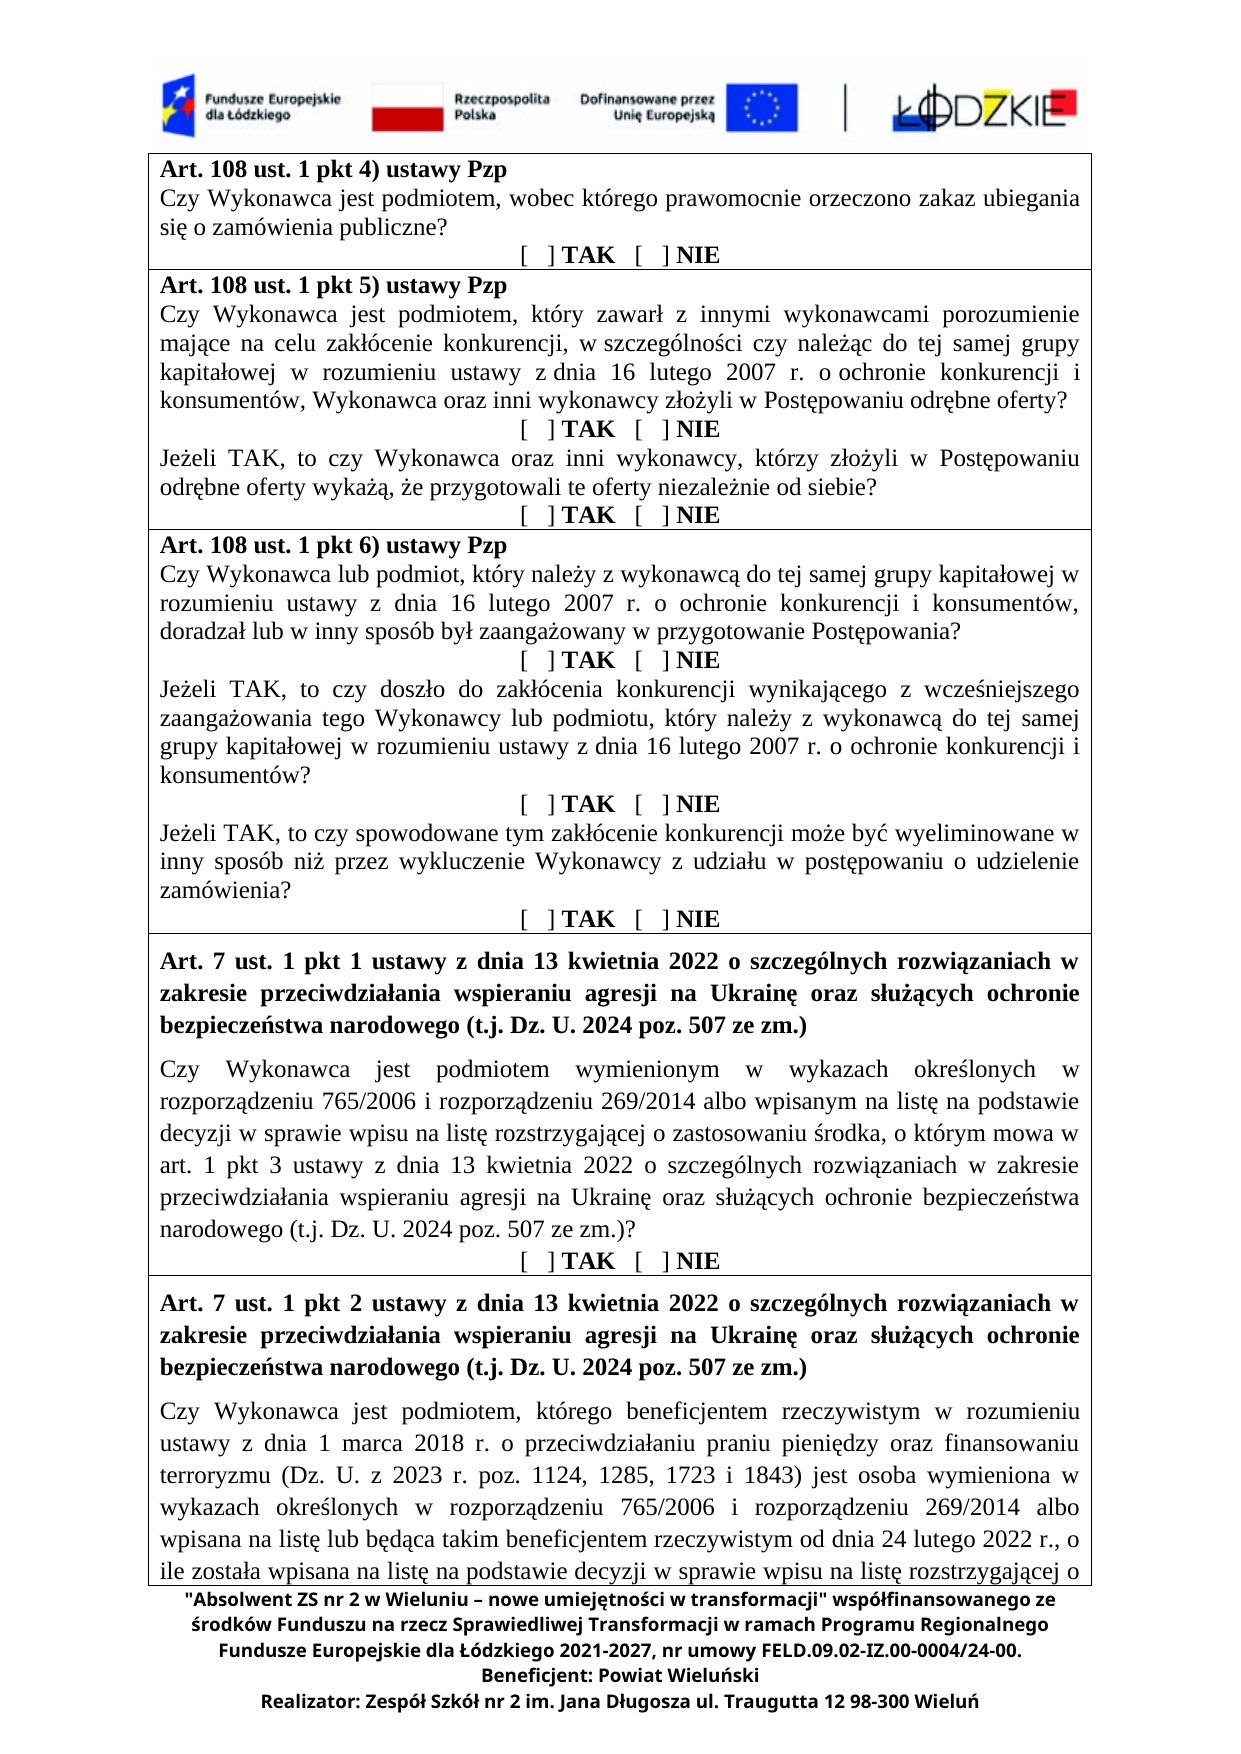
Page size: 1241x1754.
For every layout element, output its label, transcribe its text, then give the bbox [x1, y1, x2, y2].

table_cell Art. 108 ust. 1 pkt 6) ustawy Pzp Czy Wykonawca lub podmiot, który należy z wykonawcą do tej samej grupy kapitałowej w rozumieniu ustawy z dnia 16 lutego 2007 r. o ochronie konkurencji i konsumentów, doradzał lub w inny sposób był zaangażowany w przygotowanie Postępowania? [ ] TAK [ ] NIE Jeżeli TAK, to czy doszło do zakłócenia konkurencji wynikającego z wcześniejszego zaangażowania tego Wykonawcy lub podmiotu, który należy z wykonawcą do tej samej grupy kapitałowej w rozumieniu ustawy z dnia 16 lutego 2007 r. o ochronie konkurencji i konsumentów? [ ] TAK [ ] NIE Jeżeli TAK, to czy spowodowane tym zakłócenie konkurencji może być wyeliminowane w inny sposób niż przez wykluczenie Wykonawcy z udziału w postępowaniu o udzielenie zamówienia? [ ] TAK [ ] NIE [149, 530, 1091, 933]
picture [147, 59, 1093, 154]
table_cell Art. 108 ust. 1 pkt 5) ustawy Pzp Czy Wykonawca jest podmiotem, który zawarł z innymi wykonawcami porozumienie mające na celu zakłócenie konkurencji, w szczególności czy należąc do tej samej grupy kapitałowej w rozumieniu ustawy z dnia 16 lutego 2007 r. o ochronie konkurencji i konsumentów, Wykonawca oraz inni wykonawcy złożyli w Postępowaniu odrębne oferty? [ ] TAK [ ] NIE Jeżeli TAK, to czy Wykonawca oraz inni wykonawcy, którzy złożyli w Postępowaniu odrębne oferty wykażą, że przygotowali te oferty niezależnie od siebie? [ ] TAK [ ] NIE [149, 270, 1091, 529]
table_cell Art. 108 ust. 1 pkt 4) ustawy Pzp Czy Wykonawca jest podmiotem, wobec którego prawomocnie orzeczono zakaz ubiegania się o zamówienia publiczne? [ ] TAK [ ] NIE [149, 154, 1091, 269]
table_cell Art. 7 ust. 1 pkt 1 ustawy z dnia 13 kwietnia 2022 o szczególnych rozwiązaniach w zakresie przeciwdziałania wspieraniu agresji na Ukrainę oraz służących ochronie bezpieczeństwa narodowego (t.j. Dz. U. 2024 poz. 507 ze zm.) Czy Wykonawca jest podmiotem wymienionym w wykazach określonych w rozporządzeniu 765/2006 i rozporządzeniu 269/2014 albo wpisanym na listę na podstawie decyzji w sprawie wpisu na listę rozstrzygającej o zastosowaniu środka, o którym mowa w art. 1 pkt 3 ustawy z dnia 13 kwietnia 2022 o szczególnych rozwiązaniach w zakresie przeciwdziałania wspieraniu agresji na Ukrainę oraz służących ochronie bezpieczeństwa narodowego (t.j. Dz. U. 2024 poz. 507 ze zm.)? [ ] TAK [ ] NIE [149, 934, 1091, 1275]
